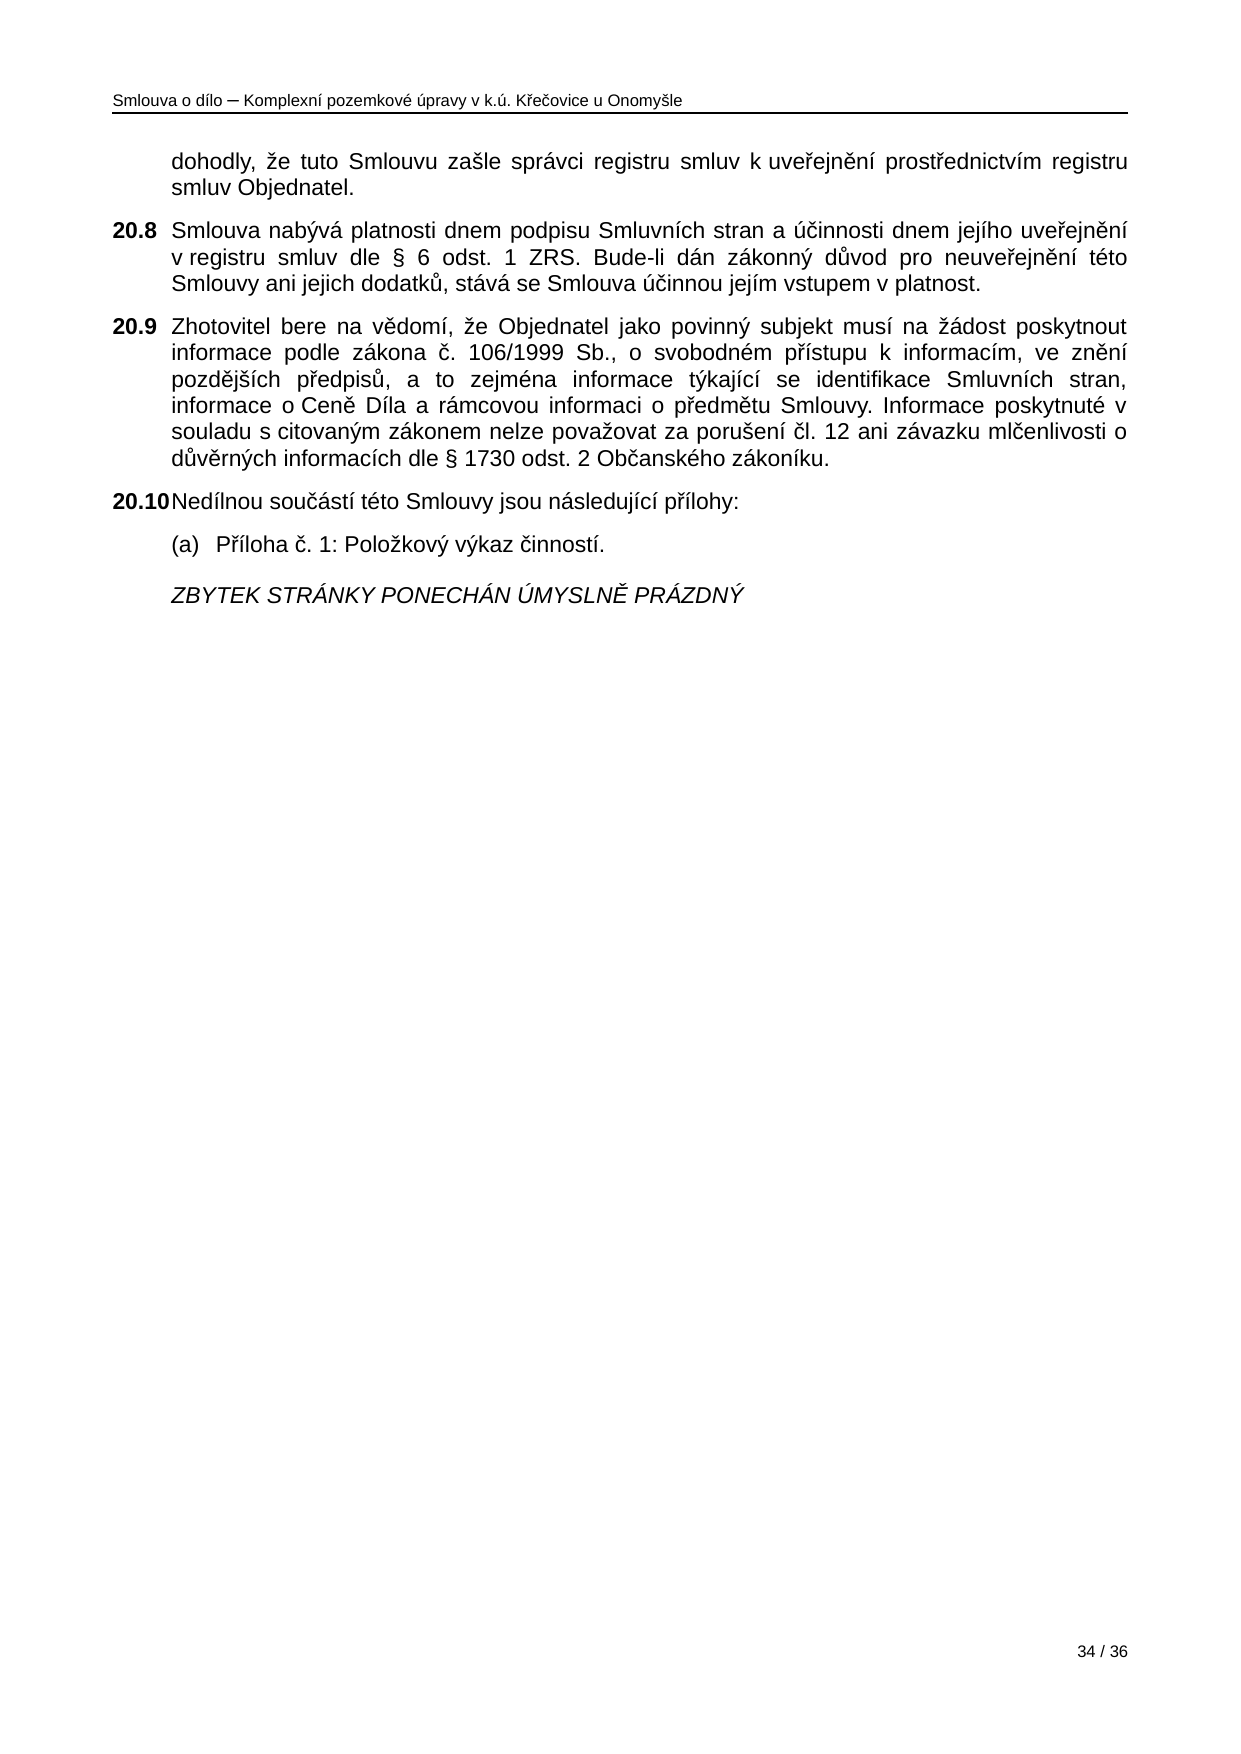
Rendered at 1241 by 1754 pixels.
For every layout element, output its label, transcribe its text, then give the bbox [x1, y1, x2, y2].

list ZBYTEK STRÁNKY PONECHÁN ÚMYSLNĚ PRÁZDNÝ [171, 582, 1128, 608]
list Příloha č. 1: Položkový výkaz činností. [171, 531, 1128, 557]
text Smlouva nabývá platnosti dnem podpisu Smluvních stran a účinnosti dnem jejího uveřejnění v registru smluv dle § 6 odst. 1 ZRS. Bude-li dán zákonný důvod pro neuveřejnění této Smlouvy ani jejich dodatků, stává se Smlouva účinnou jejím vstupem v platnost. [112, 217, 1128, 296]
text Nedílnou součástí této Smlouvy jsou následující přílohy: [112, 488, 1128, 514]
text Zhotovitel bere na vědomí, že Objednatel jako povinný subjekt musí na žádost poskytnout informace podle zákona č. 106/1999 Sb., o svobodném přístupu k informacím, ve znění pozdějších předpisů, a to zejména informace týkající se identifikace Smluvních stran, informace o Ceně Díla a rámcovou informaci o předmětu Smlouvy. Informace poskytnuté v souladu s citovaným zákonem nelze považovat za porušení čl. 12 ani závazku mlčenlivosti o důvěrných informacích dle § 1730 odst. 2 Občanského zákoníku. [112, 313, 1128, 471]
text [112, 148, 1128, 200]
